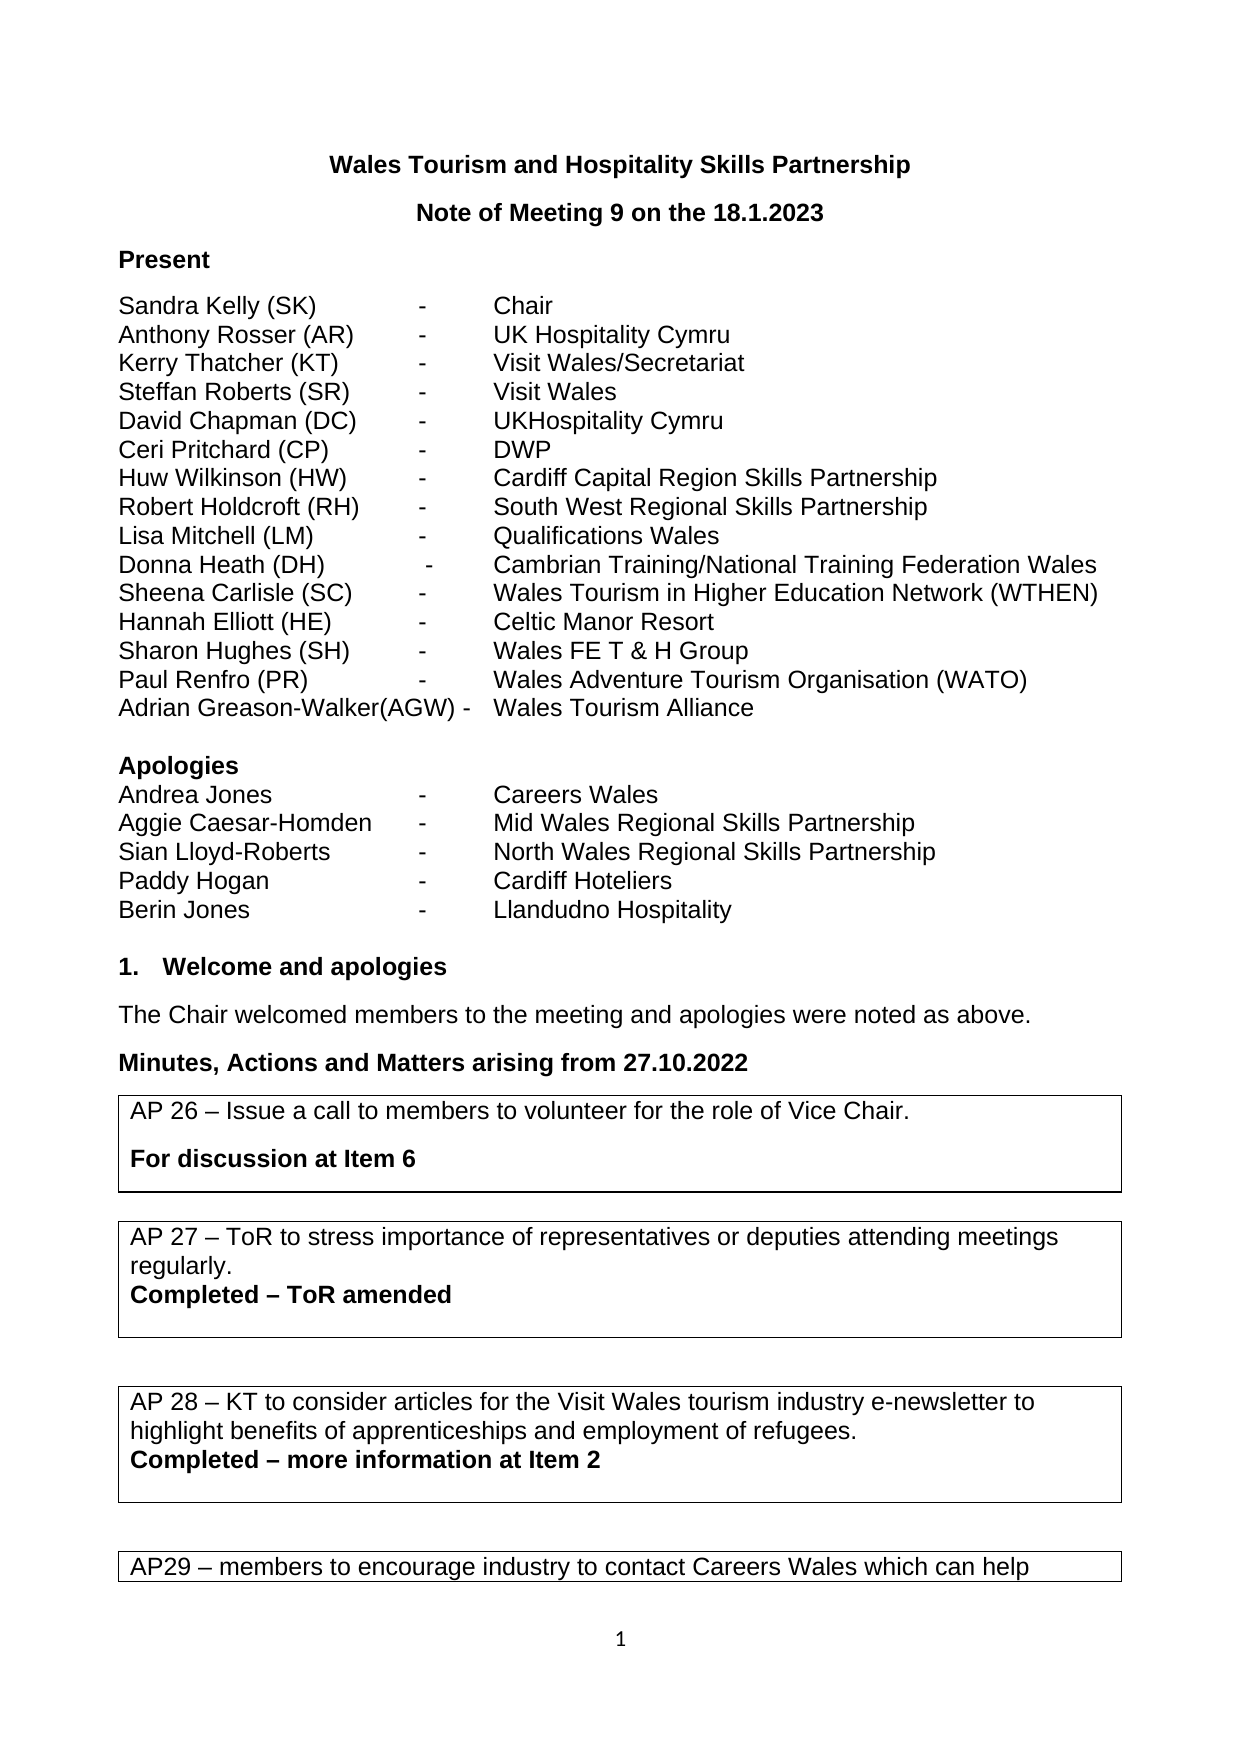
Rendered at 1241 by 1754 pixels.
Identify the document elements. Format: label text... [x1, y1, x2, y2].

text Andrea Jones - Careers Wales [118, 779, 1122, 808]
text Sandra Kelly (SK) - Chair [118, 291, 1122, 319]
text Sian Lloyd-Roberts - North Wales Regional Skills Partnership [118, 837, 1122, 866]
text Aggie Caesar-Homden - Mid Wales Regional Skills Partnership [118, 808, 1122, 837]
text Minutes, Actions and Matters arising from 27.10.2022 [118, 1047, 1122, 1076]
text Hannah Elliott (HE) - Celtic Manor Resort [118, 607, 1122, 636]
text Note of Meeting 9 on the 18.1.2023 [118, 198, 1122, 226]
table_header AP 27 – ToR to stress importance of representatives or deputies attending meetings regularly. Completed – ToR amended [119, 1222, 1121, 1337]
text Lisa Mitchell (LM) - Qualifications Wales [118, 521, 1122, 549]
text Donna Heath (DH) - Cambrian Training/National Training Federation Wales [118, 549, 1122, 578]
table_header AP 26 – Issue a call to members to volunteer for the role of Vice Chair. For discussion at Item 6 [119, 1096, 1121, 1191]
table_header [119, 1552, 1121, 1581]
text Ceri Pritchard (CP) - DWP [118, 434, 1122, 463]
text Steffan Roberts (SR) - Visit Wales [118, 377, 1122, 406]
text Robert Holdcroft (RH) - South West Regional Skills Partnership [118, 492, 1122, 521]
text Kerry Thatcher (KT) - Visit Wales/Secretariat [118, 348, 1122, 377]
text Berin Jones - Llandudno Hospitality [118, 894, 1122, 923]
table_header AP 28 – KT to consider articles for the Visit Wales tourism industry e-newsletter to highlight benefits of apprenticeships and employment of refugees. Completed – more information at Item 2 [119, 1387, 1121, 1502]
text Present [118, 245, 1122, 274]
text Sharon Hughes (SH) - Wales FE T & H Group [118, 636, 1122, 664]
text Huw Wilkinson (HW) - Cardiff Capital Region Skills Partnership [118, 463, 1122, 492]
list Welcome and apologies [118, 952, 1122, 981]
text Paul Renfro (PR) - Wales Adventure Tourism Organisation (WATO) [118, 664, 1122, 693]
text Adrian Greason-Walker(AGW) - Wales Tourism Alliance [118, 693, 1122, 722]
text Sheena Carlisle (SC) - Wales Tourism in Higher Education Network (WTHEN) [118, 578, 1122, 607]
text Wales Tourism and Hospitality Skills Partnership [118, 150, 1122, 179]
text David Chapman (DC) - UKHospitality Cymru [118, 406, 1122, 434]
text Paddy Hogan - Cardiff Hoteliers [118, 866, 1122, 894]
text Anthony Rosser (AR) - UK Hospitality Cymru [118, 319, 1122, 348]
text Apologies [118, 751, 1122, 779]
text The Chair welcomed members to the meeting and apologies were noted as above. [118, 1000, 1122, 1028]
